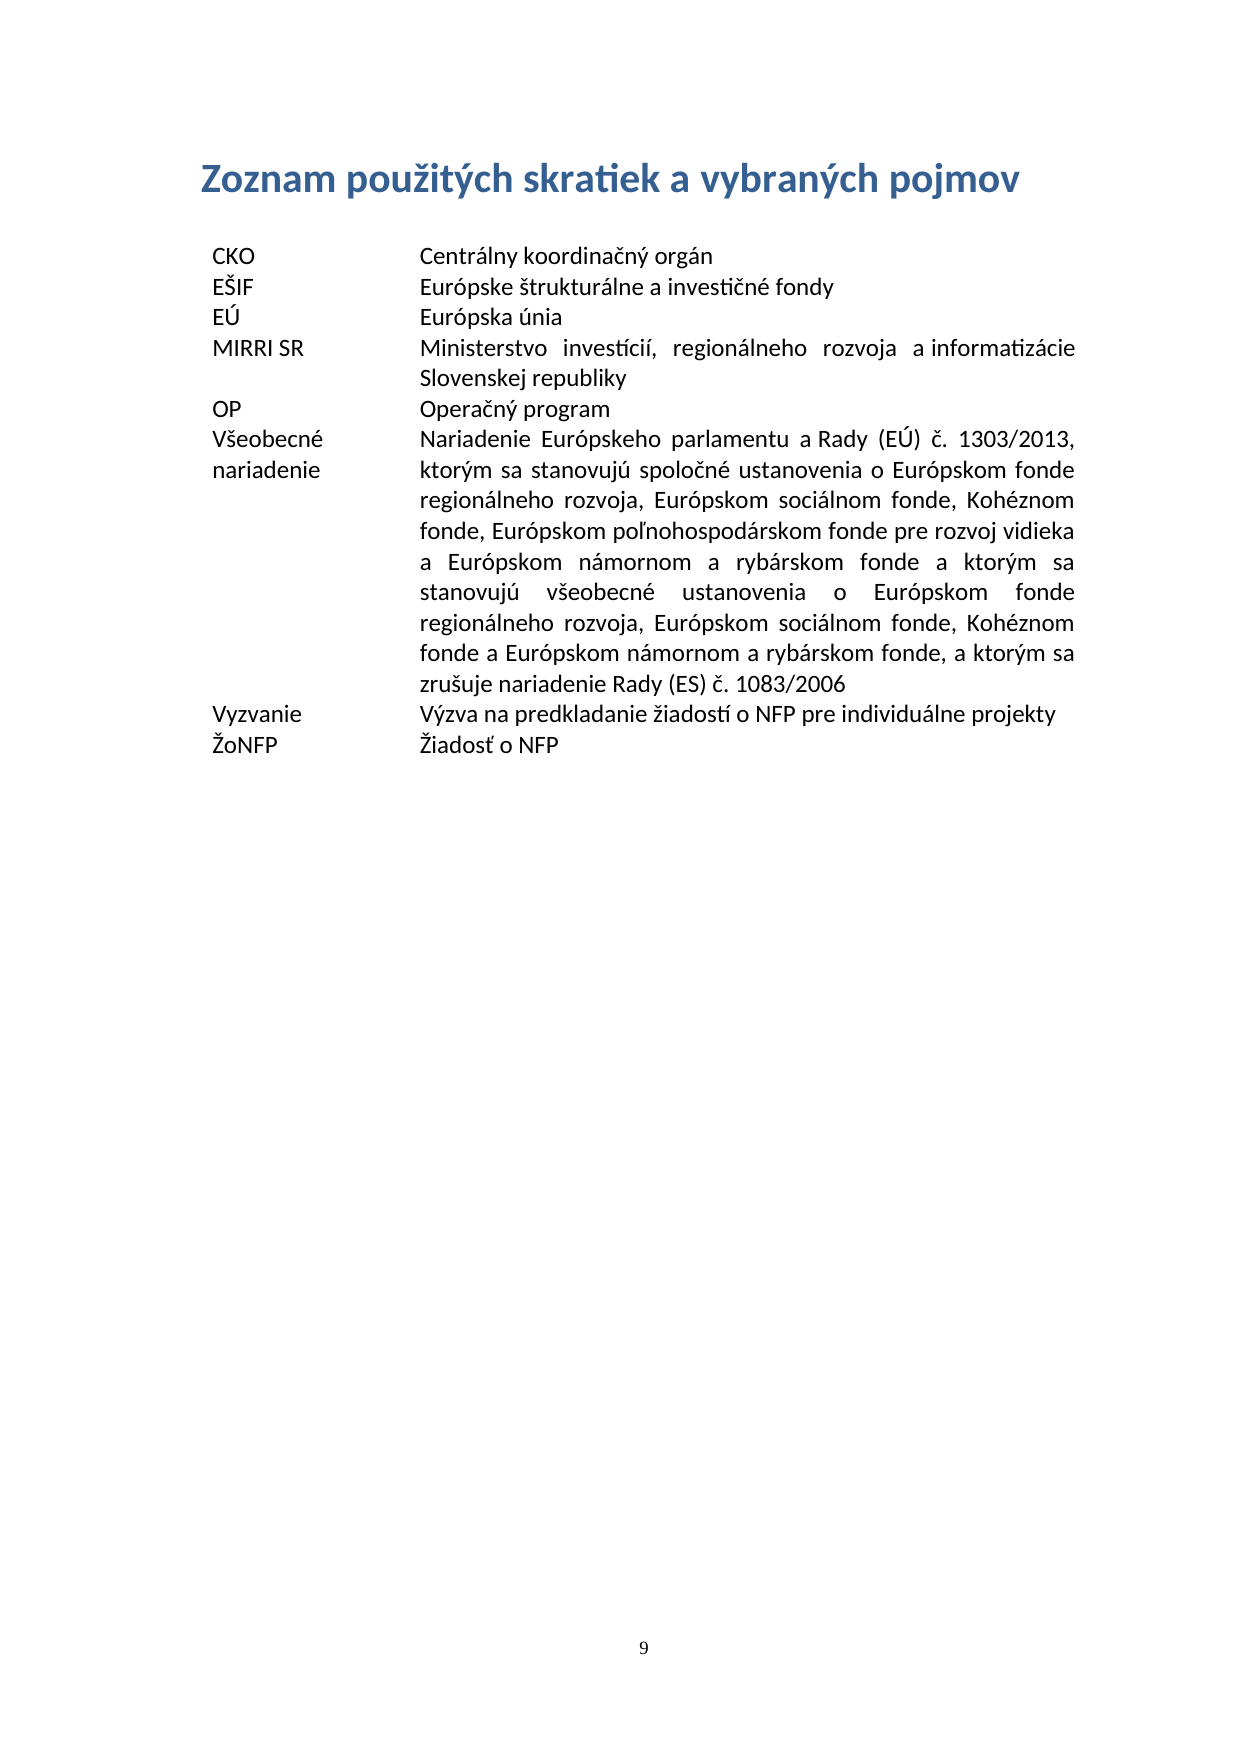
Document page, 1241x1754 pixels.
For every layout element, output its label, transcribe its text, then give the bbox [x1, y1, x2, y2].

table_cell Operačný program [408, 393, 1087, 424]
table_cell Výzva na predkladanie žiadostí o NFP pre individuálne projekty Žiadosť o NFP [408, 698, 1087, 759]
table_cell Nariadenie Európskeho parlamentu a Rady (EÚ) č. 1303/2013, ktorým sa stanovujú spoločné ustanovenia o Európskom fonde regionálneho rozvoja, Európskom sociálnom fonde, Kohéznom fonde, Európskom poľnohospodárskom fonde pre rozvoj vidieka a Európskom námornom a rybárskom fonde a ktorým sa stanovujú všeobecné ustanovenia o Európskom fonde regionálneho rozvoja, Európskom sociálnom fonde, Kohéznom fonde a Európskom námornom a rybárskom fonde, a ktorým sa zrušuje nariadenie Rady (ES) č. 1083/2006 [408, 424, 1087, 698]
table_cell Európske štrukturálne a investičné fondy Európska únia Ministerstvo investícií, regionálneho rozvoja a informatizácie Slovenskej republiky [408, 271, 1087, 393]
table_header CKO [201, 241, 408, 271]
table_cell EŠIF EÚ MIRRI SR [201, 271, 408, 393]
subtitle Zoznam použitých skratiek a vybraných pojmov [201, 162, 1087, 200]
table_cell Vyzvanie ŽoNFP [201, 698, 408, 759]
table_cell OP [201, 393, 408, 424]
table_cell Všeobecné nariadenie [201, 424, 408, 698]
table_header Centrálny koordinačný orgán [408, 241, 1087, 271]
